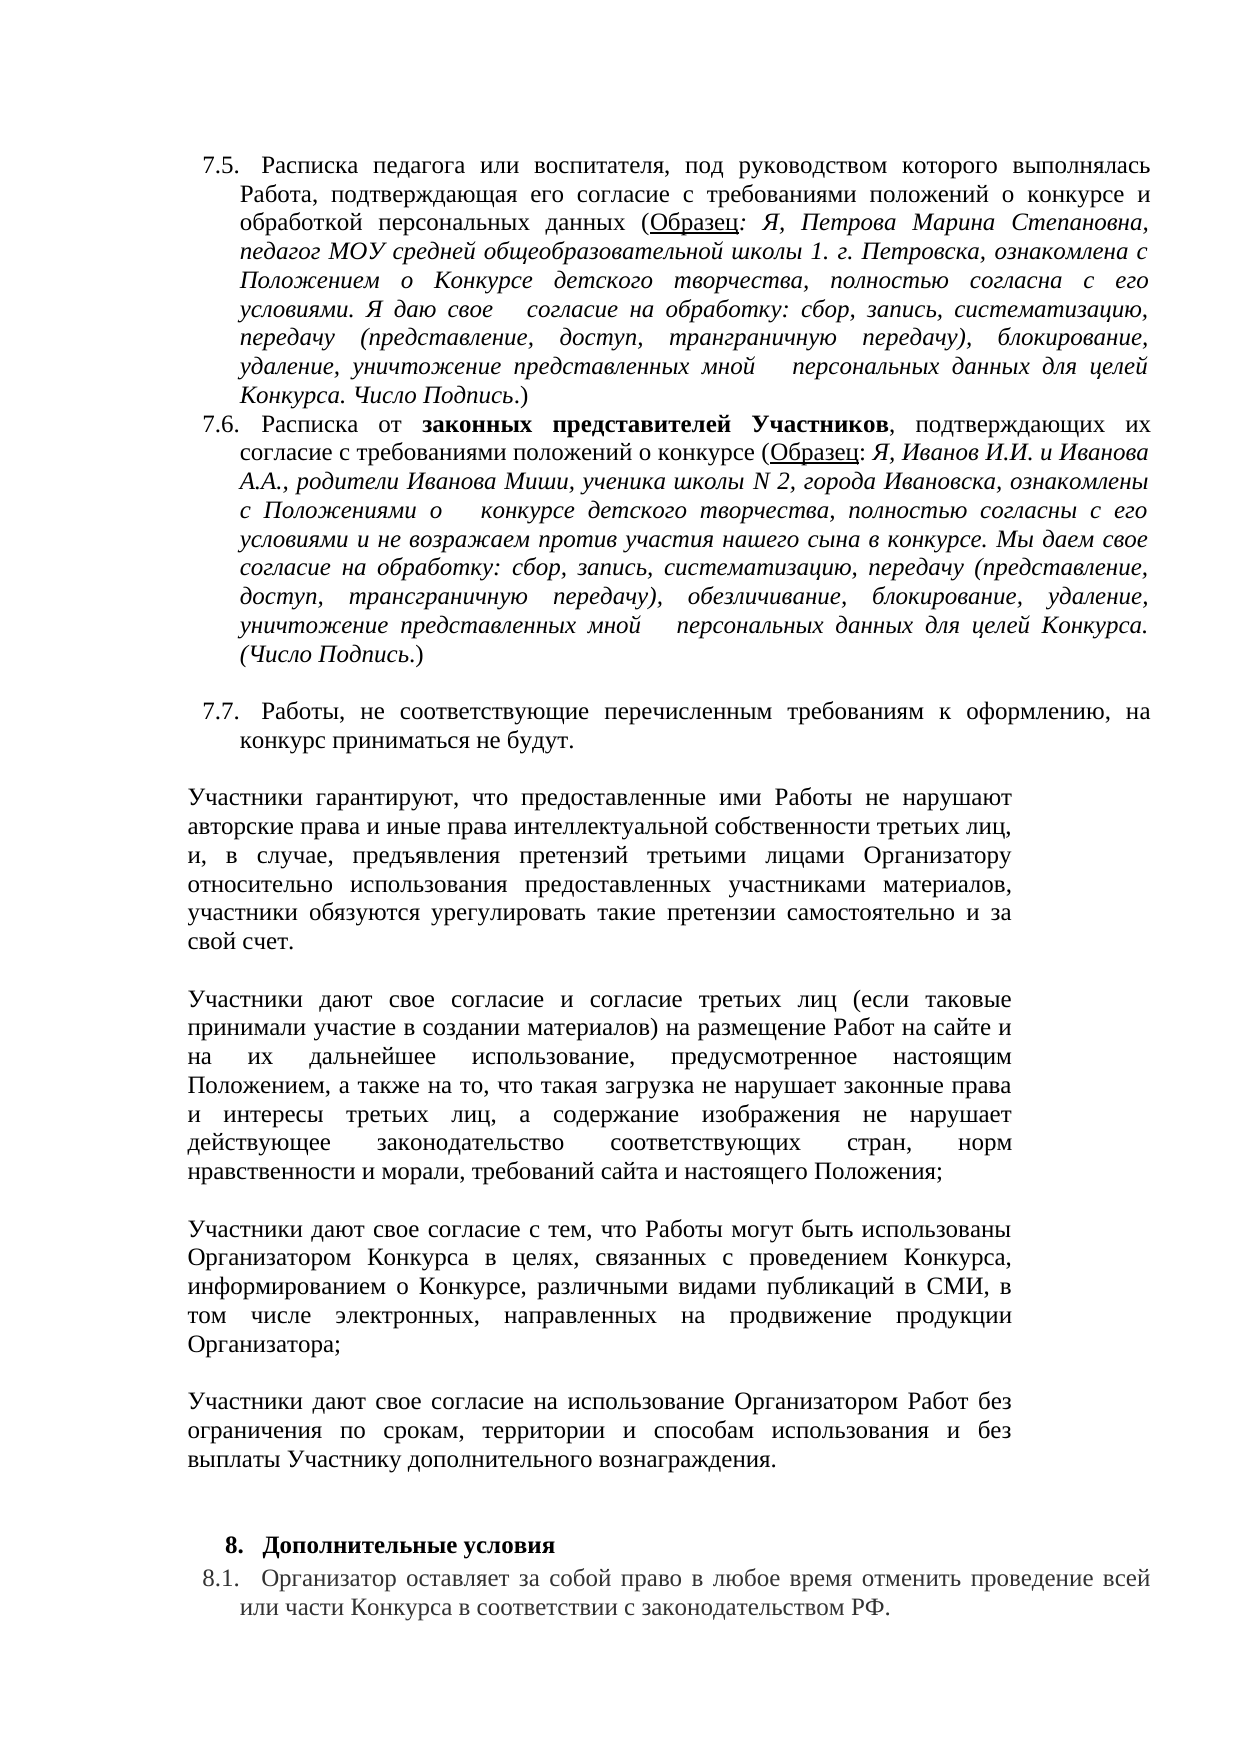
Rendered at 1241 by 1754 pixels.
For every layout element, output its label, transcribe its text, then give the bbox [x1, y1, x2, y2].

list Расписка от законных представителей Участников, подтверждающих их согласие с требованиями положений о конкурсе (Образец: Я, Иванов И.И. и Иванова А.А., родители Иванова Миши, ученика школы N 2, города Ивановска, ознакомлены с Положениями о конкурсе детского творчества, полностью согласны с его условиями и не возражаем против участия нашего сына в конкурсе. Мы даем свое согласие на обработку: сбор, запись, систематизацию, передачу (представление, доступ, трансграничную передачу), обезличивание, блокирование, удаление, уничтожение представленных мной персональных данных для целей Конкурса. (Число Подпись.) [202, 409, 1151, 667]
list Дополнительные условия [225, 1530, 1012, 1559]
text Участники дают свое согласие с тем, что Работы могут быть использованы Организатором Конкурса в целях, связанных с проведением Конкурса, информированием о Конкурсе, различными видами публикаций в СМИ, в том числе электронных, направленных на продвижение продукции Организатора; [187, 1214, 1013, 1357]
text Участники дают свое согласие на использование Организатором Работ без ограничения по срокам, территории и способам использования и без выплаты Участнику дополнительного вознаграждения. [187, 1386, 1013, 1472]
list Работы, не соответствующие перечисленным требованиям к оформлению, на конкурс приниматься не будут. [202, 696, 1151, 754]
list Организатор оставляет за собой право в любое время отменить проведение всей или части Конкурса в соответствии с законодательством РФ. [202, 1563, 1151, 1621]
text Участники дают свое согласие и согласие третьих лиц (если таковые принимали участие в создании материалов) на размещение Работ на сайте и на их дальнейшее использование, предусмотренное настоящим Положением, а также на то, что такая загрузка не нарушает законные права и интересы третьих лиц, а содержание изображения не нарушает действующее законодательство соответствующих стран, норм нравственности и морали, требований сайта и настоящего Положения; [187, 984, 1013, 1185]
list Расписка педагога или воспитателя, под руководством которого выполнялась Работа, подтверждающая его согласие с требованиями положений о конкурсе и обработкой персональных данных (Образец: Я, Петрова Марина Степановна, педагог МОУ средней общеобразовательной школы 1. г. Петровска, ознакомлена с Положением о Конкурсе детского творчества, полностью согласна с его условиями. Я даю свое согласие на обработку: сбор, запись, систематизацию, передачу (представление, доступ, транграничную передачу), блокирование, удаление, уничтожение представленных мной персональных данных для целей Конкурса. Число Подпись.) [202, 150, 1151, 409]
text Участники гарантируют, что предоставленные ими Работы не нарушают авторские права и иные права интеллектуальной собственности третьих лиц, и, в случае, предъявления претензий третьими лицами Организатору относительно использования предоставленных участниками материалов, участники обязуются урегулировать такие претензии самостоятельно и за свой счет. [187, 782, 1013, 955]
